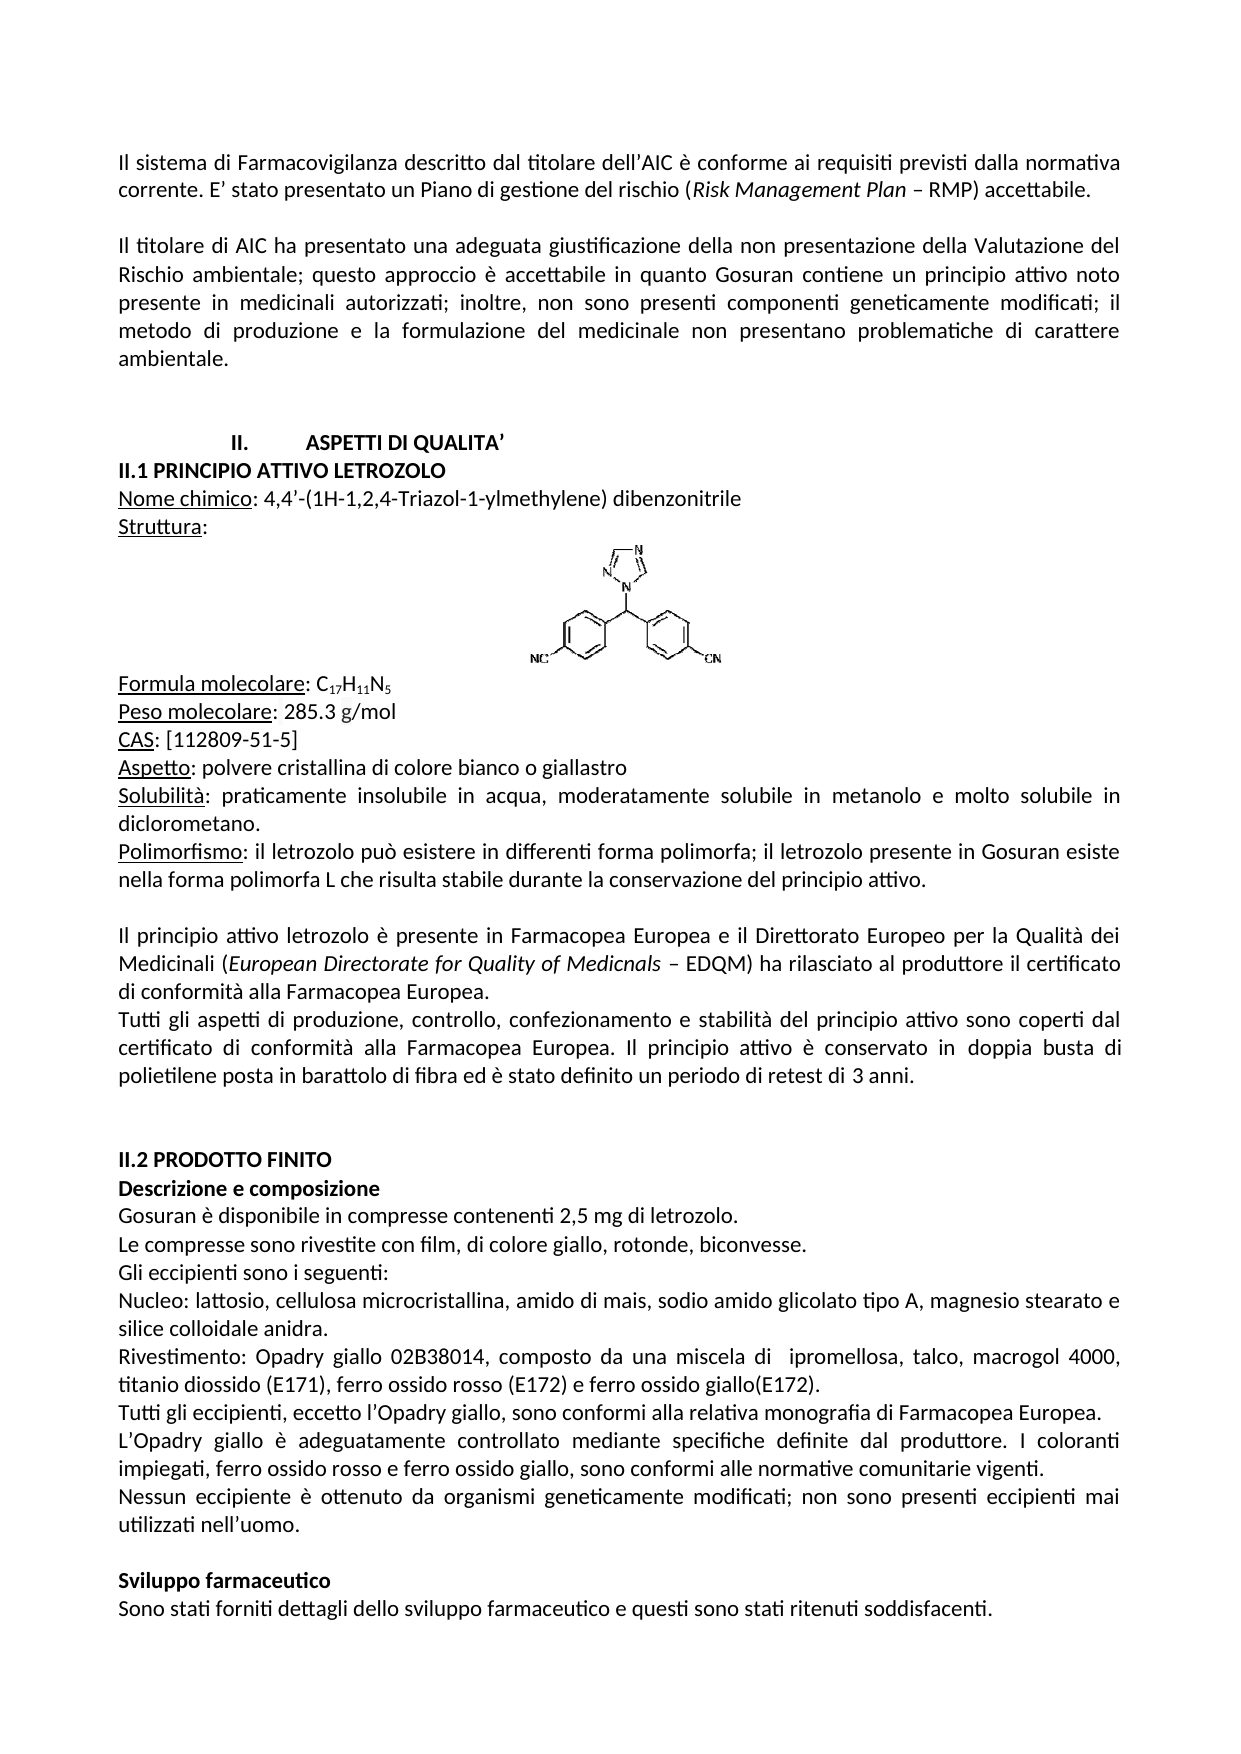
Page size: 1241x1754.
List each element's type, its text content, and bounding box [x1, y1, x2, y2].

text Polimorfismo: il letrozolo può esistere in differenti forma polimorfa; il letrozolo presente in Gosuran esiste nella forma polimorfa L che risulta stabile durante la conservazione del principio attivo. [118, 837, 1122, 893]
text II.2 PRODOTTO FINITO [118, 1146, 1122, 1174]
text Descrizione e composizione [118, 1174, 1122, 1202]
text Gli eccipienti sono i seguenti: [118, 1258, 1122, 1286]
text Peso molecolare: 285.3 g/mol [352, 697, 1122, 725]
text Peso molecolare: 285.3 g/mol [118, 697, 278, 725]
text Nome chimico: 4,4’-(1H-1,2,4-Triazol-1-ylmethylene) dibenzonitrile [118, 484, 1122, 512]
text L’Opadry giallo è adeguatamente controllato mediante specifiche definite dal produttore. I coloranti impiegati, ferro ossido rosso e ferro ossido giallo, sono conformi alle normative comunitarie vigenti. [118, 1426, 1122, 1482]
text Sono stati forniti dettagli dello sviluppo farmaceutico e questi sono stati ritenuti soddisfacenti. [118, 1594, 1122, 1622]
text Il sistema di Farmacovigilanza descritto dal titolare dell’AIC è conforme ai requisiti previsti dalla normativa corrente. E’ stato presentato un Piano di gestione del rischio (Risk Management Plan – RMP) accettabile. [118, 148, 1122, 204]
text Solubilità: praticamente insolubile in acqua, moderatamente solubile in metanolo e molto solubile in diclorometano. [118, 781, 1122, 837]
list ASPETTI DI QUALITA’ [231, 428, 1122, 456]
text Rivestimento: Opadry giallo 02B38014, composto da una miscela di ipromellosa, talco, macrogol 4000, titanio diossido (E171), ferro ossido rosso (E172) e ferro ossido giallo(E172). [118, 1342, 1122, 1398]
text Gosuran è disponibile in compresse contenenti 2,5 mg di letrozolo. [118, 1202, 1122, 1230]
text Le compresse sono rivestite con film, di colore giallo, rotonde, biconvesse. [118, 1230, 1122, 1258]
text II.1 PRINCIPIO ATTIVO LETROZOLO [118, 456, 1122, 484]
text Formula molecolare: C17H11N5 [118, 669, 1122, 697]
text Sviluppo farmaceutico [118, 1566, 1122, 1594]
text Aspetto: polvere cristallina di colore bianco o giallastro [118, 753, 1122, 781]
subtitle CAS: [112809-51-5] [118, 725, 1122, 753]
text Nucleo: lattosio, cellulosa microcristallina, amido di mais, sodio amido glicolato tipo A, magnesio stearato e silice colloidale anidra. [118, 1286, 1122, 1342]
text Nessun eccipiente è ottenuto da organismi geneticamente modificati; non sono presenti eccipienti mai utilizzati nell’uomo. [118, 1482, 1122, 1538]
text Il titolare di AIC ha presentato una adeguata giustificazione della non presentazione della Valutazione del Rischio ambientale; questo approccio è accettabile in quanto Gosuran contiene un principio attivo noto presente in medicinali autorizzati; inoltre, non sono presenti componenti geneticamente modificati; il metodo di produzione e la formulazione del medicinale non presentano problematiche di carattere ambientale. [118, 232, 1122, 372]
text Tutti gli aspetti di produzione, controllo, confezionamento e stabilità del principio attivo sono coperti dal certificato di conformità alla Farmacopea Europea. Il principio attivo è conservato in doppia busta di polietilene posta in barattolo di fibra ed è stato definito un periodo di retest di 3 anni. [118, 1006, 1122, 1089]
text Il principio attivo letrozolo è presente in Farmacopea Europea e il Direttorato Europeo per la Qualità dei Medicinali (European Directorate for Quality of Medicnals – EDQM) ha rilasciato al produttore il certificato di conformità alla Farmacopea Europea. [118, 921, 1122, 1006]
text Tutti gli eccipienti, eccetto l’Opadry giallo, sono conformi alla relativa monografia di Farmacopea Europea. [118, 1398, 1122, 1426]
text Struttura: [118, 512, 1122, 540]
